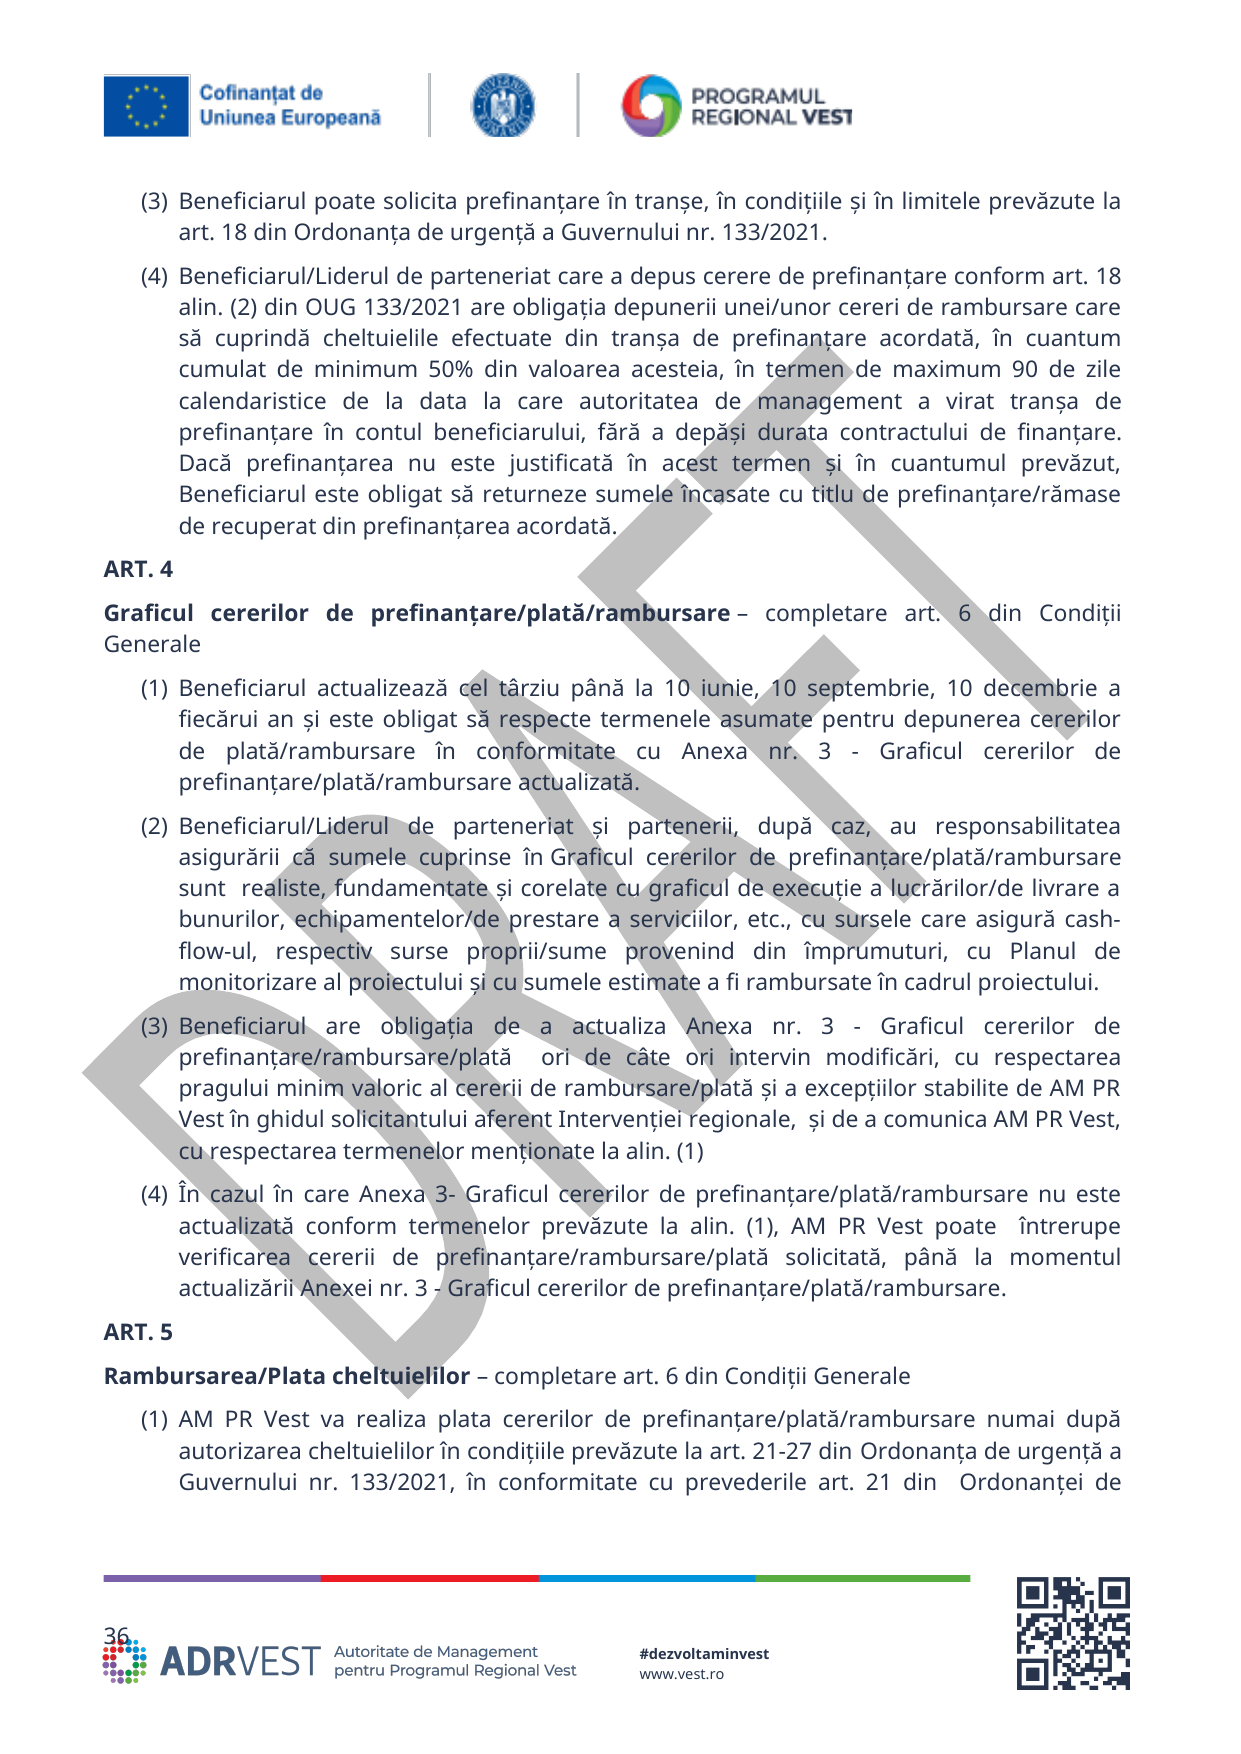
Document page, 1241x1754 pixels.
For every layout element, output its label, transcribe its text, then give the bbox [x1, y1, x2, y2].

list Beneficiarul poate solicita prefinanțare în tranșe, în condițiile și în limitele prevăzute la art. 18 din Ordonanţa de urgenţă a Guvernului nr. 133/2021. [141, 184, 1122, 247]
text ART. 5 [103, 1316, 1122, 1347]
list În cazul în care Anexa 3- Graficul cererilor de prefinanțare/plată/rambursare nu este actualizată conform termenelor prevăzute la alin. (1), AM PR Vest poate întrerupe verificarea cererii de prefinanțare/rambursare/plată solicitată, până la momentul actualizării Anexei nr. 3 - Graficul cererilor de prefinanțare/plată/rambursare. [141, 1178, 1122, 1303]
list Beneficiarul/Liderul de parteneriat și partenerii, după caz, au responsabilitatea asigurării că sumele cuprinse în Graficul cererilor de prefinanțare/plată/rambursare sunt realiste, fundamentate și corelate cu graficul de execuție a lucrărilor/de livrare a bunurilor, echipamentelor/de prestare a serviciilor, etc., cu sursele care asigură cash-flow-ul, respectiv surse proprii/sume provenind din împrumuturi, cu Planul de monitorizare al proiectului și cu sumele estimate a fi rambursate în cadrul proiectului. [141, 809, 1122, 997]
picture [93, 1636, 582, 1687]
list Beneficiarul/Liderul de parteneriat care a depus cerere de prefinanţare conform art. 18 alin. (2) din OUG 133/2021 are obligaţia depunerii unei/unor cereri de rambursare care să cuprindă cheltuielile efectuate din tranşa de prefinanţare acordată, în cuantum cumulat de minimum 50% din valoarea acesteia, în termen de maximum 90 de zile calendaristice de la data la care autoritatea de management a virat tranşa de prefinanţare în contul beneficiarului, fără a depăşi durata contractului de finanţare. Dacă prefinanțarea nu este justificată în acest termen și în cuantumul prevăzut, Beneficiarul este obligat să returneze sumele încasate cu titlu de prefinanțare/rămase de recuperat din prefinanțarea acordată. [141, 259, 1122, 541]
picture [119, 1636, 126, 1643]
text Rambursarea/Plata cheltuielilor – completare art. 6 din Condiții Generale [103, 1359, 1122, 1391]
list Beneficiarul are obligația de a actualiza Anexa nr. 3 - Graficul cererilor de prefinanțare/rambursare/plată ori de câte ori intervin modificări, cu respectarea pragului minim valoric al cererii de rambursare/plată și a excepțiilor stabilite de AM PR Vest în ghidul solicitantului aferent Intervenției regionale, și de a comunica AM PR Vest, cu respectarea termenelor menționate la alin. (1) [141, 1009, 1122, 1166]
text Graficul cererilor de prefinanțare/plată/rambursare – completare art. 6 din Condiții Generale [103, 597, 1122, 659]
text ART. 4 [103, 553, 1122, 584]
list Beneficiarul actualizează cel târziu până la 10 iunie, 10 septembrie, 10 decembrie a fiecărui an și este obligat să respecte termenele asumate pentru depunerea cererilor de plată/rambursare în conformitate cu Anexa nr. 3 - Graficul cererilor de prefinanțare/plată/rambursare actualizată. [141, 672, 1122, 797]
picture [1008, 1568, 1139, 1699]
